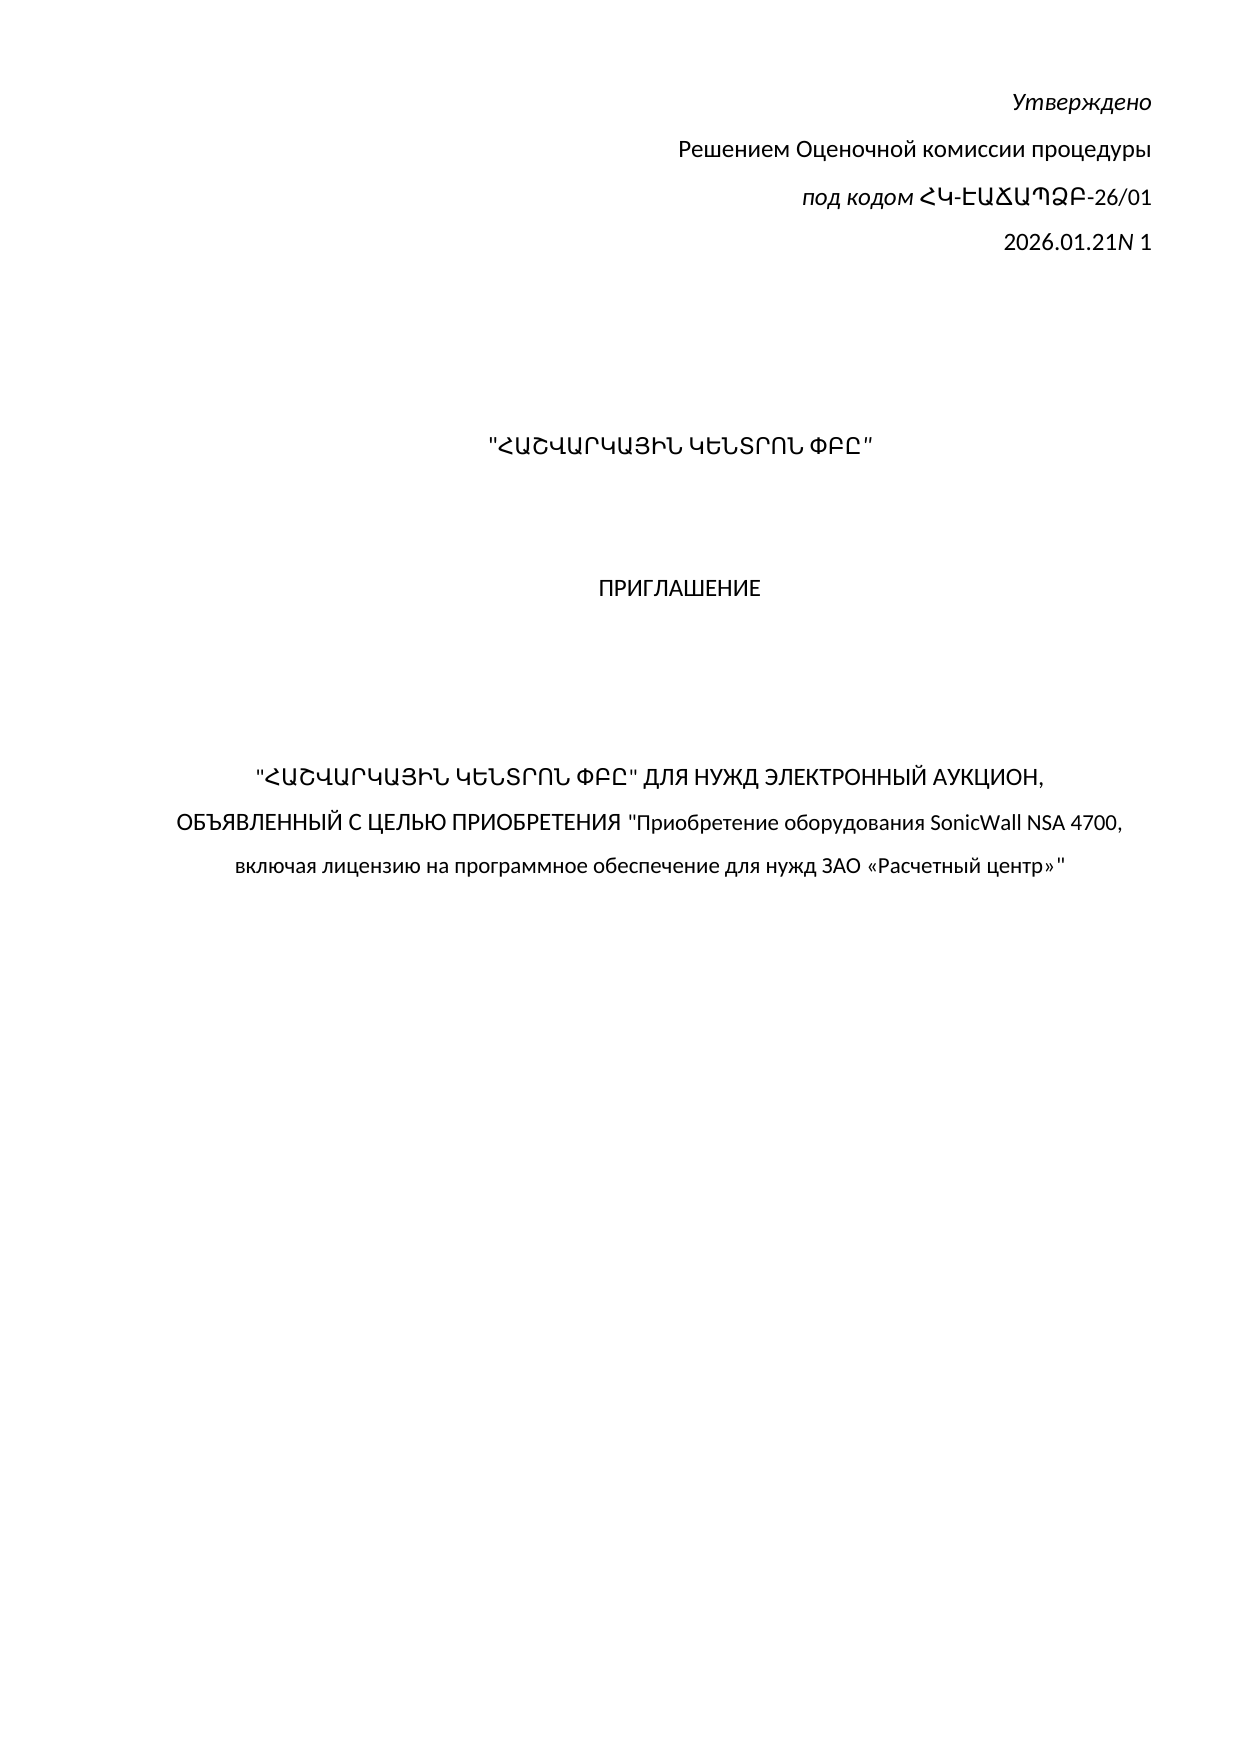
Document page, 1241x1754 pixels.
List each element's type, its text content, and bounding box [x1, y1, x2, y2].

text Решением Оценочной комиссии процедуры [148, 134, 1152, 164]
text "ՀԱՇՎԱՐԿԱՅԻՆ ԿԵՆՏՐՈՆ ՓԲԸ" [148, 431, 1152, 461]
text ПРИГЛАШЕНИЕ [148, 572, 1152, 603]
text "ՀԱՇՎԱՐԿԱՅԻՆ ԿԵՆՏՐՈՆ ՓԲԸ" ДЛЯ НУЖД ЭЛЕКТРОННЫЙ АУКЦИОН, [148, 761, 1152, 791]
text ОБЪЯВЛЕННЫЙ С ЦЕЛЬЮ ПРИОБРЕТЕНИЯ "Приобретение оборудования SonicWall NSA 4700, включая лицензию на программное обеспечение для нужд ЗАО «Расчетный центр»" [148, 807, 1152, 879]
text Утверждено [148, 86, 1152, 117]
text под кодом ՀԿ-ԷԱՃԱՊՁԲ-26/01 2026.01.21 N 1 [148, 181, 1152, 257]
